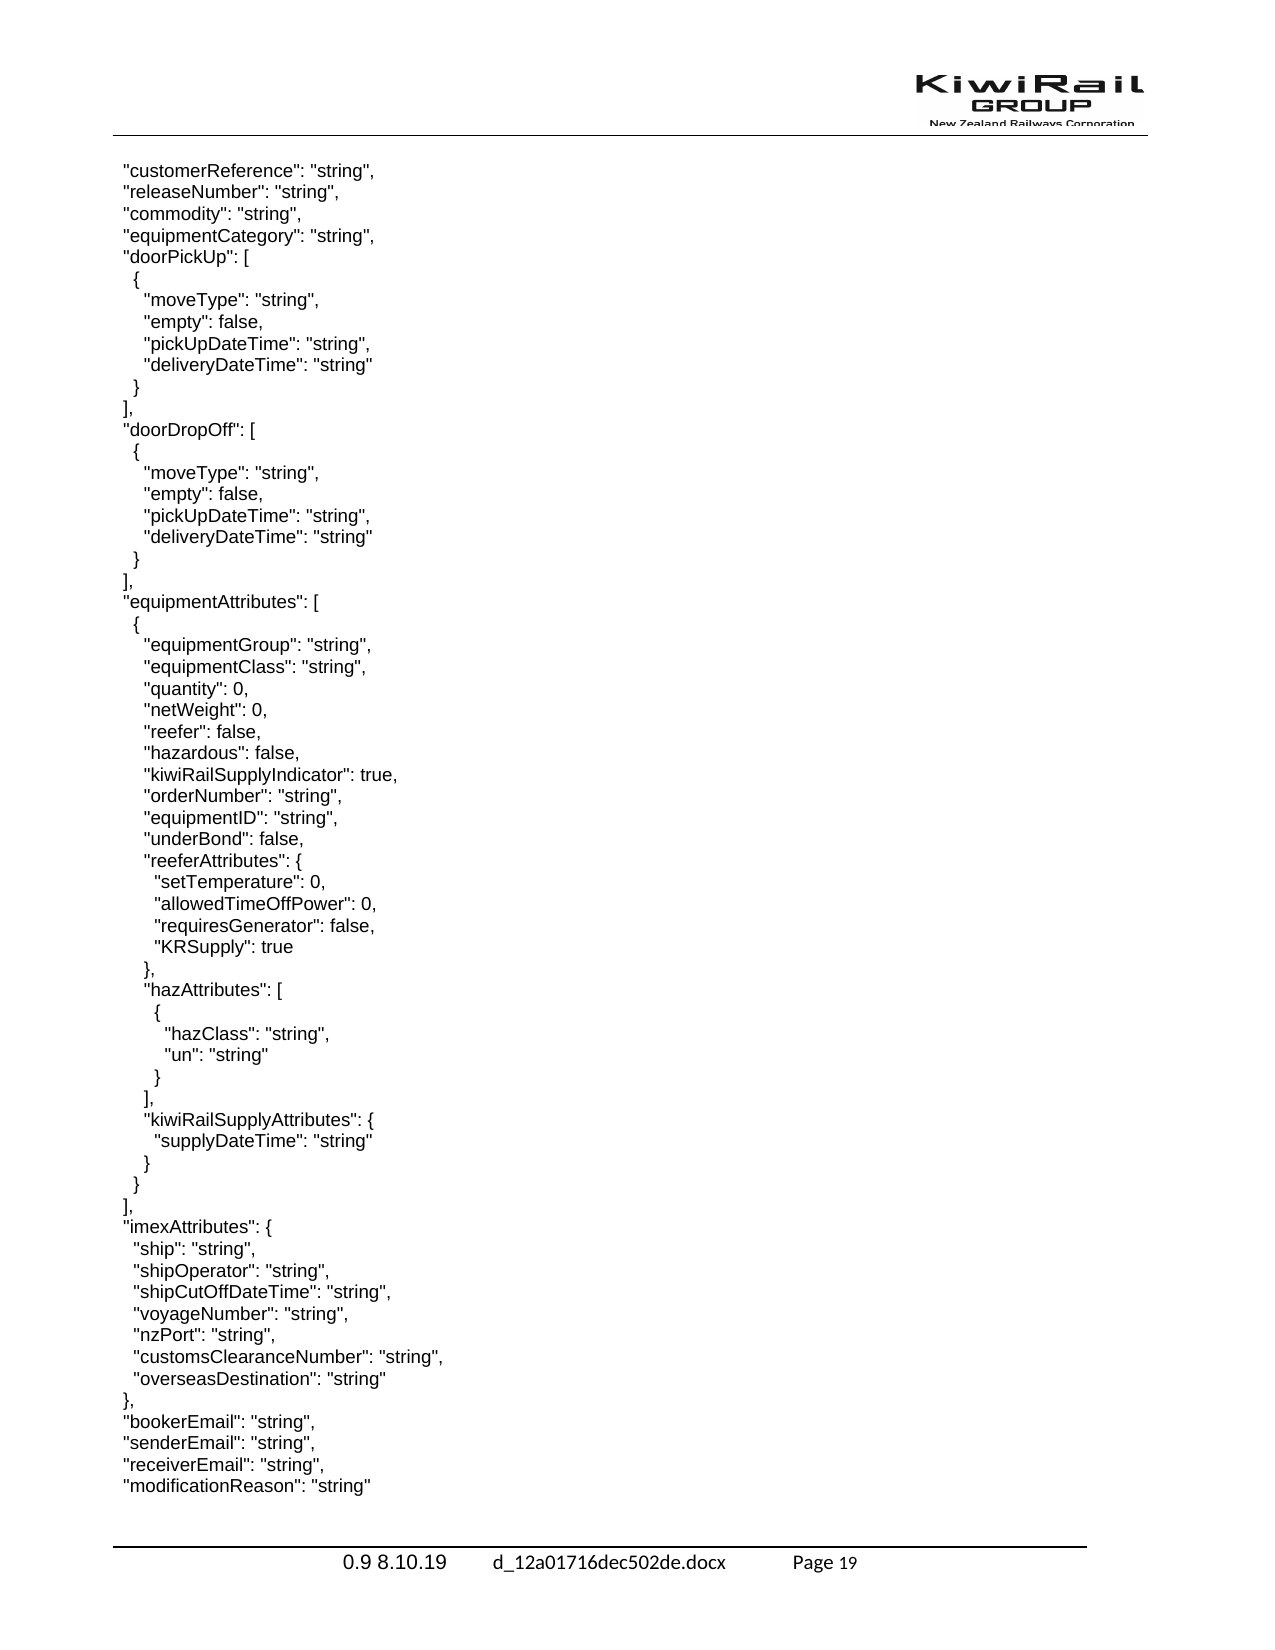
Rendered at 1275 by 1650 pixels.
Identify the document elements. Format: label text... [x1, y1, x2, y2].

text "requiresGenerator": false, [112, 914, 1087, 936]
text "un": "string" [112, 1044, 1087, 1065]
text "doorDropOff": [ [112, 418, 1087, 440]
text "pickUpDateTime": "string", [112, 332, 1087, 354]
text }, [112, 958, 1087, 979]
text ], [112, 569, 1087, 591]
text } [112, 548, 1087, 569]
text } [112, 1173, 1087, 1195]
text "KRSupply": true [112, 936, 1087, 958]
text "doorPickUp": [ [112, 246, 1087, 268]
text "moveType": "string", [112, 462, 1087, 483]
text { [112, 613, 1087, 634]
text "hazClass": "string", [112, 1022, 1087, 1044]
text "overseasDestination": "string" [112, 1367, 1087, 1389]
text "voyageNumber": "string", [112, 1303, 1087, 1324]
text "imexAttributes": { [112, 1216, 1087, 1238]
text "orderNumber": "string", [112, 785, 1087, 807]
text ], [112, 1195, 1087, 1216]
text "equipmentGroup": "string", [112, 634, 1087, 656]
text "releaseNumber": "string", [112, 181, 1087, 203]
text "deliveryDateTime": "string" [112, 354, 1087, 375]
text } [112, 1152, 1087, 1173]
text "underBond": false, [112, 828, 1087, 850]
text "hazAttributes": [ [112, 979, 1087, 1001]
text "deliveryDateTime": "string" [112, 526, 1087, 548]
text "reeferAttributes": { [112, 850, 1087, 871]
text { [112, 440, 1087, 462]
text "empty": false, [112, 483, 1087, 505]
text "shipCutOffDateTime": "string", [112, 1281, 1087, 1303]
text "customerReference": "string", [112, 160, 1087, 181]
text "equipmentCategory": "string", [112, 224, 1087, 246]
text "bookerEmail": "string", [112, 1410, 1087, 1432]
text "pickUpDateTime": "string", [112, 505, 1087, 526]
text "netWeight": 0, [112, 699, 1087, 720]
text "moveType": "string", [112, 289, 1087, 311]
text "empty": false, [112, 311, 1087, 332]
text "allowedTimeOffPower": 0, [112, 893, 1087, 914]
text "receiverEmail": "string", [112, 1453, 1087, 1475]
text } [112, 1065, 1087, 1087]
text "nzPort": "string", [112, 1324, 1087, 1346]
text { [112, 268, 1087, 289]
picture [916, 75, 1145, 126]
text "quantity": 0, [112, 677, 1087, 699]
text "ship": "string", [112, 1238, 1087, 1259]
text "equipmentAttributes": [ [112, 591, 1087, 613]
text "reefer": false, [112, 720, 1087, 742]
text "customsClearanceNumber": "string", [112, 1346, 1087, 1367]
text { [112, 1001, 1087, 1022]
text ], [112, 1087, 1087, 1108]
text "senderEmail": "string", [112, 1432, 1087, 1453]
text "shipOperator": "string", [112, 1259, 1087, 1281]
text }, [112, 1389, 1087, 1410]
text "modificationReason": "string" [112, 1475, 1087, 1497]
text "supplyDateTime": "string" [112, 1130, 1087, 1152]
text "setTemperature": 0, [112, 871, 1087, 893]
text "hazardous": false, [112, 742, 1087, 763]
text "commodity": "string", [112, 203, 1087, 224]
text "equipmentClass": "string", [112, 656, 1087, 677]
text "kiwiRailSupplyAttributes": { [112, 1108, 1087, 1130]
text ], [112, 397, 1087, 418]
text } [112, 375, 1087, 397]
text "equipmentID": "string", [112, 807, 1087, 828]
text "kiwiRailSupplyIndicator": true, [112, 763, 1087, 785]
